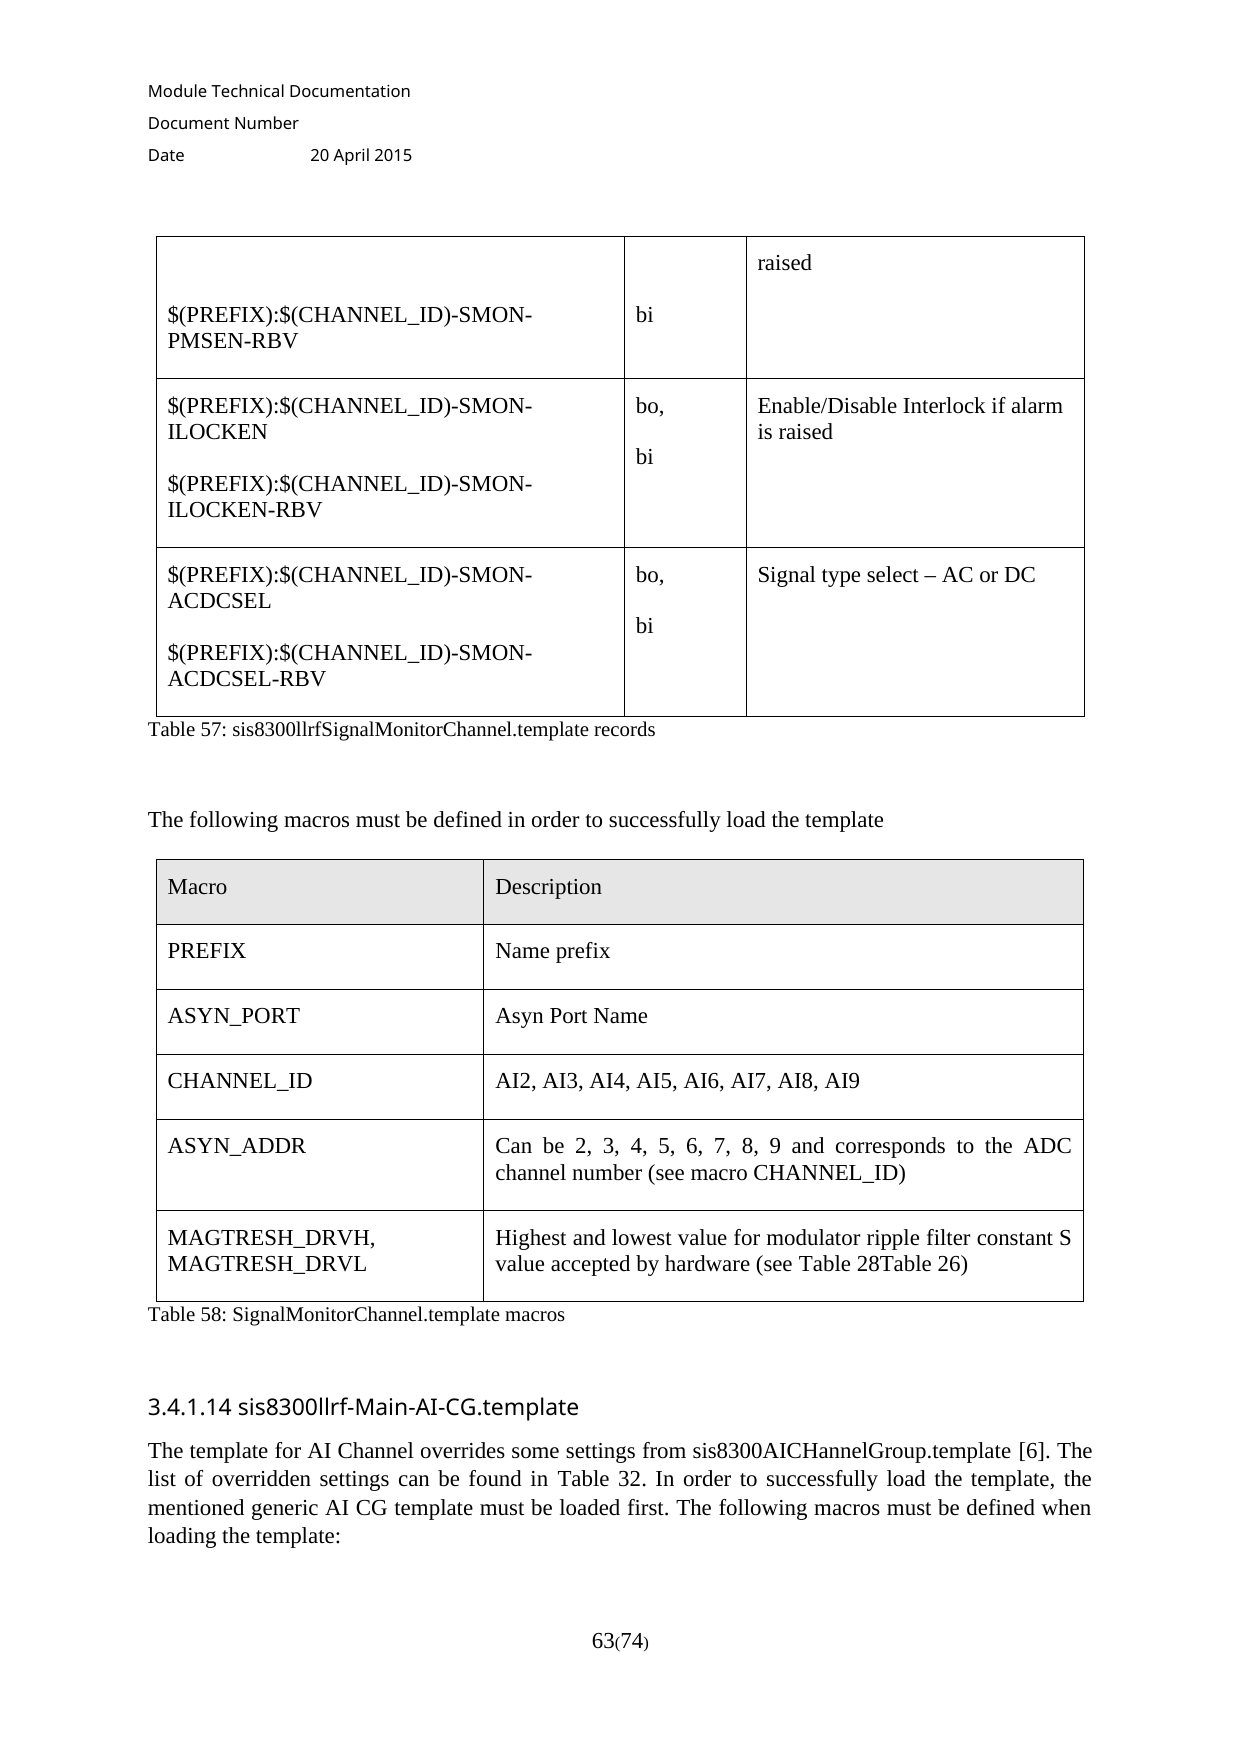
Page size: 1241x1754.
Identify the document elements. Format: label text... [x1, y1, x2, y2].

text Table 57: sis8300llrfSignalMonitorChannel.template records [148, 717, 1092, 741]
table_cell bo, bi [625, 237, 746, 378]
text Table 58: SignalMonitorChannel.template macros [148, 1302, 1092, 1326]
table_cell Asyn Port Name [484, 990, 1083, 1054]
table_cell Signal type select – AC or DC [747, 548, 1084, 716]
table_cell $(PREFIX):$(CHANNEL_ID)-SMON-ACDCSEL $(PREFIX):$(CHANNEL_ID)-SMON-ACDCSEL-RBV [157, 548, 624, 716]
table_cell MAGTRESH_DRVH, MAGTRESH_DRVL [157, 1211, 483, 1301]
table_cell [747, 237, 1084, 378]
table_cell AI2, AI3, AI4, AI5, AI6, AI7, AI8, AI9 [484, 1055, 1083, 1119]
table_cell bo, bi [625, 548, 746, 716]
table_header Description [484, 860, 1083, 924]
table_header Macro [157, 860, 483, 924]
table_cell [157, 237, 624, 378]
table_cell bo, bi [625, 379, 746, 547]
table_cell Name prefix [484, 925, 1083, 989]
table_cell PREFIX [157, 925, 483, 989]
table_cell ASYN_ADDR [157, 1120, 483, 1210]
table_cell Can be 2, 3, 4, 5, 6, 7, 8, 9 and corresponds to the ADC channel number (see macro CHANNEL_ID) [484, 1120, 1083, 1210]
subtitle sis8300llrf-Main-AI-CG.template [148, 1391, 1092, 1422]
table_cell Highest and lowest value for modulator ripple filter constant S value accepted by hardware (see Table 28Table 26) [484, 1211, 1083, 1301]
table_cell CHANNEL_ID [157, 1055, 483, 1119]
text The following macros must be defined in order to successfully load the template [148, 806, 1092, 832]
table_cell Enable/Disable Interlock if alarm is raised [747, 379, 1084, 547]
table_cell $(PREFIX):$(CHANNEL_ID)-SMON-ILOCKEN $(PREFIX):$(CHANNEL_ID)-SMON-ILOCKEN-RBV [157, 379, 624, 547]
table_cell ASYN_PORT [157, 990, 483, 1054]
text The template for AI Channel overrides some settings from sis8300AICHannelGroup.template . The list of overridden settings can be found in Table 32. In order to successfully load the template, the mentioned generic AI CG template must be loaded first. The following macros must be defined when loading the template: [148, 1437, 1092, 1549]
